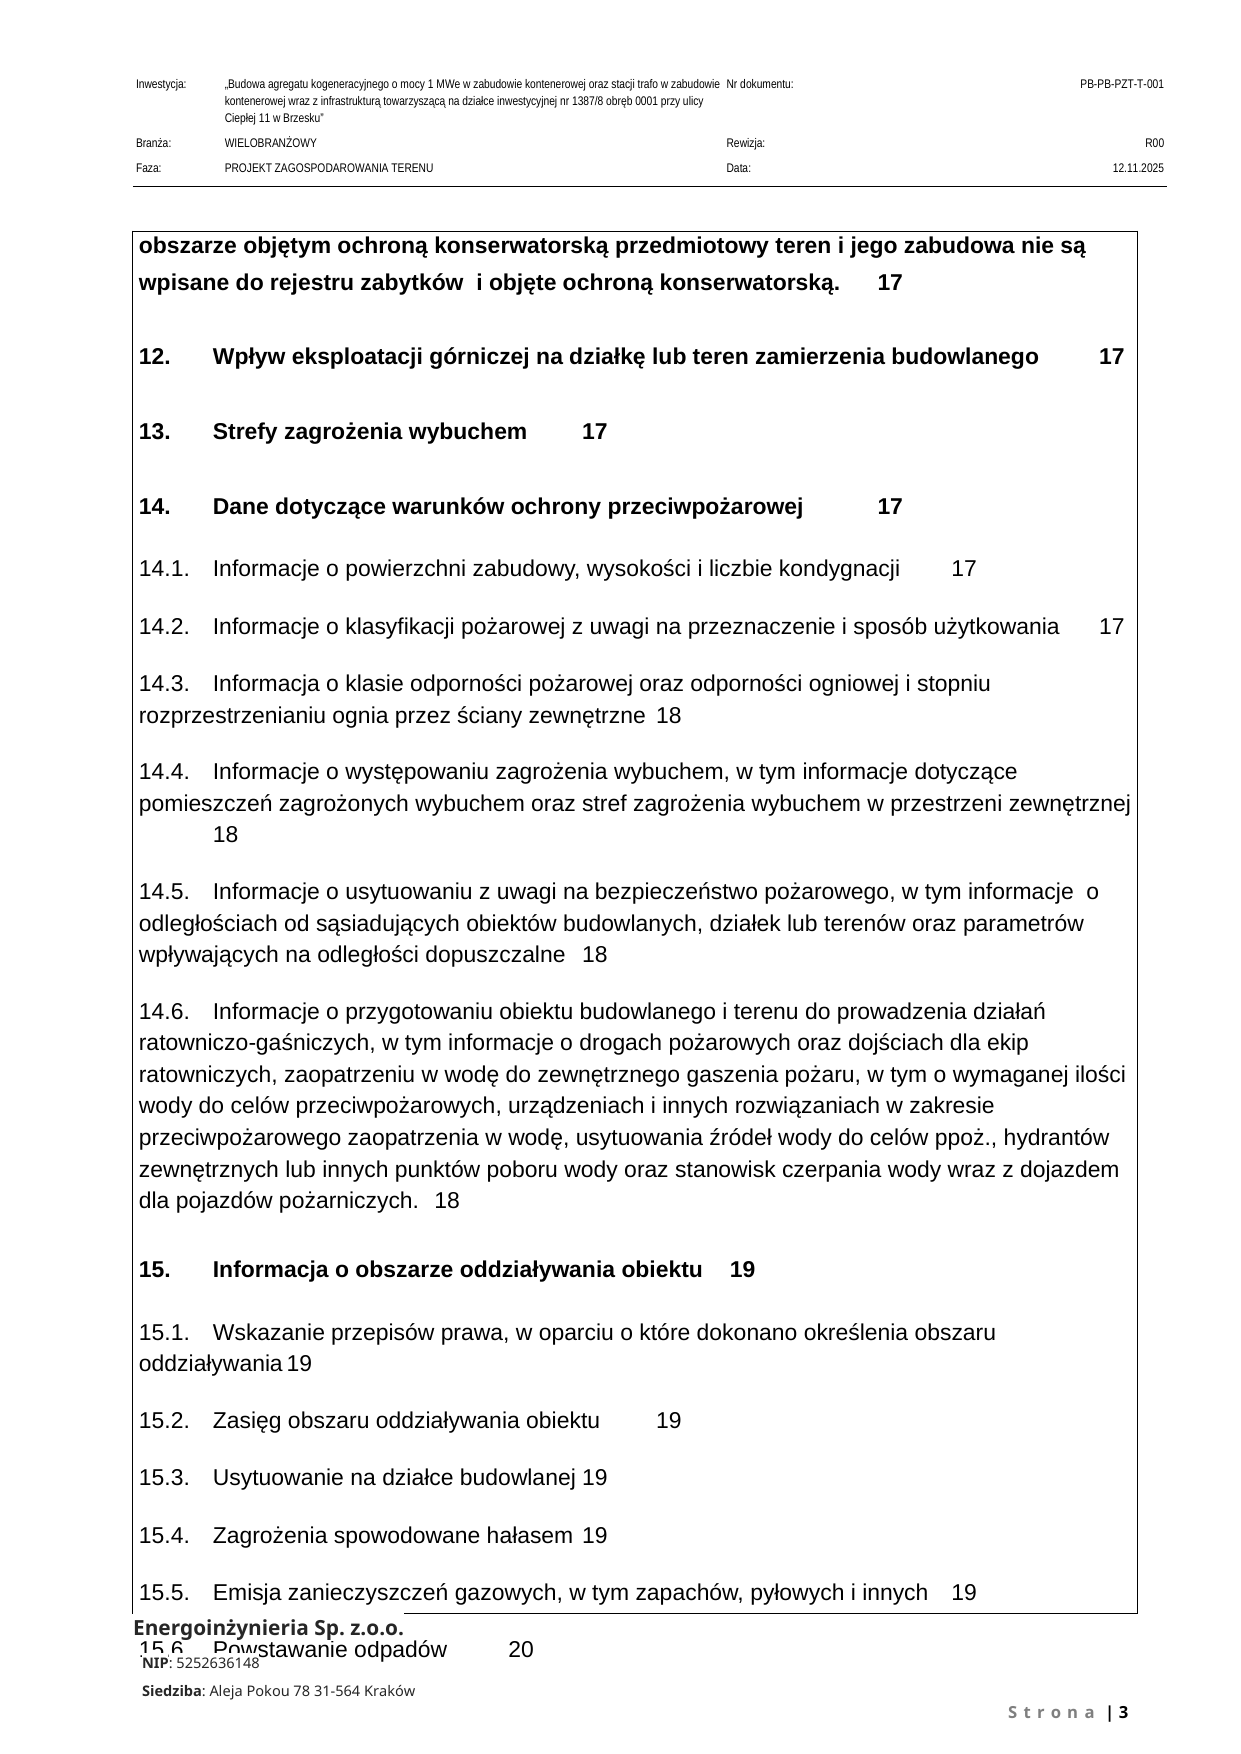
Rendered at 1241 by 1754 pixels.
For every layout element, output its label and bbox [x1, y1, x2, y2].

table_cell [133, 232, 1137, 1613]
